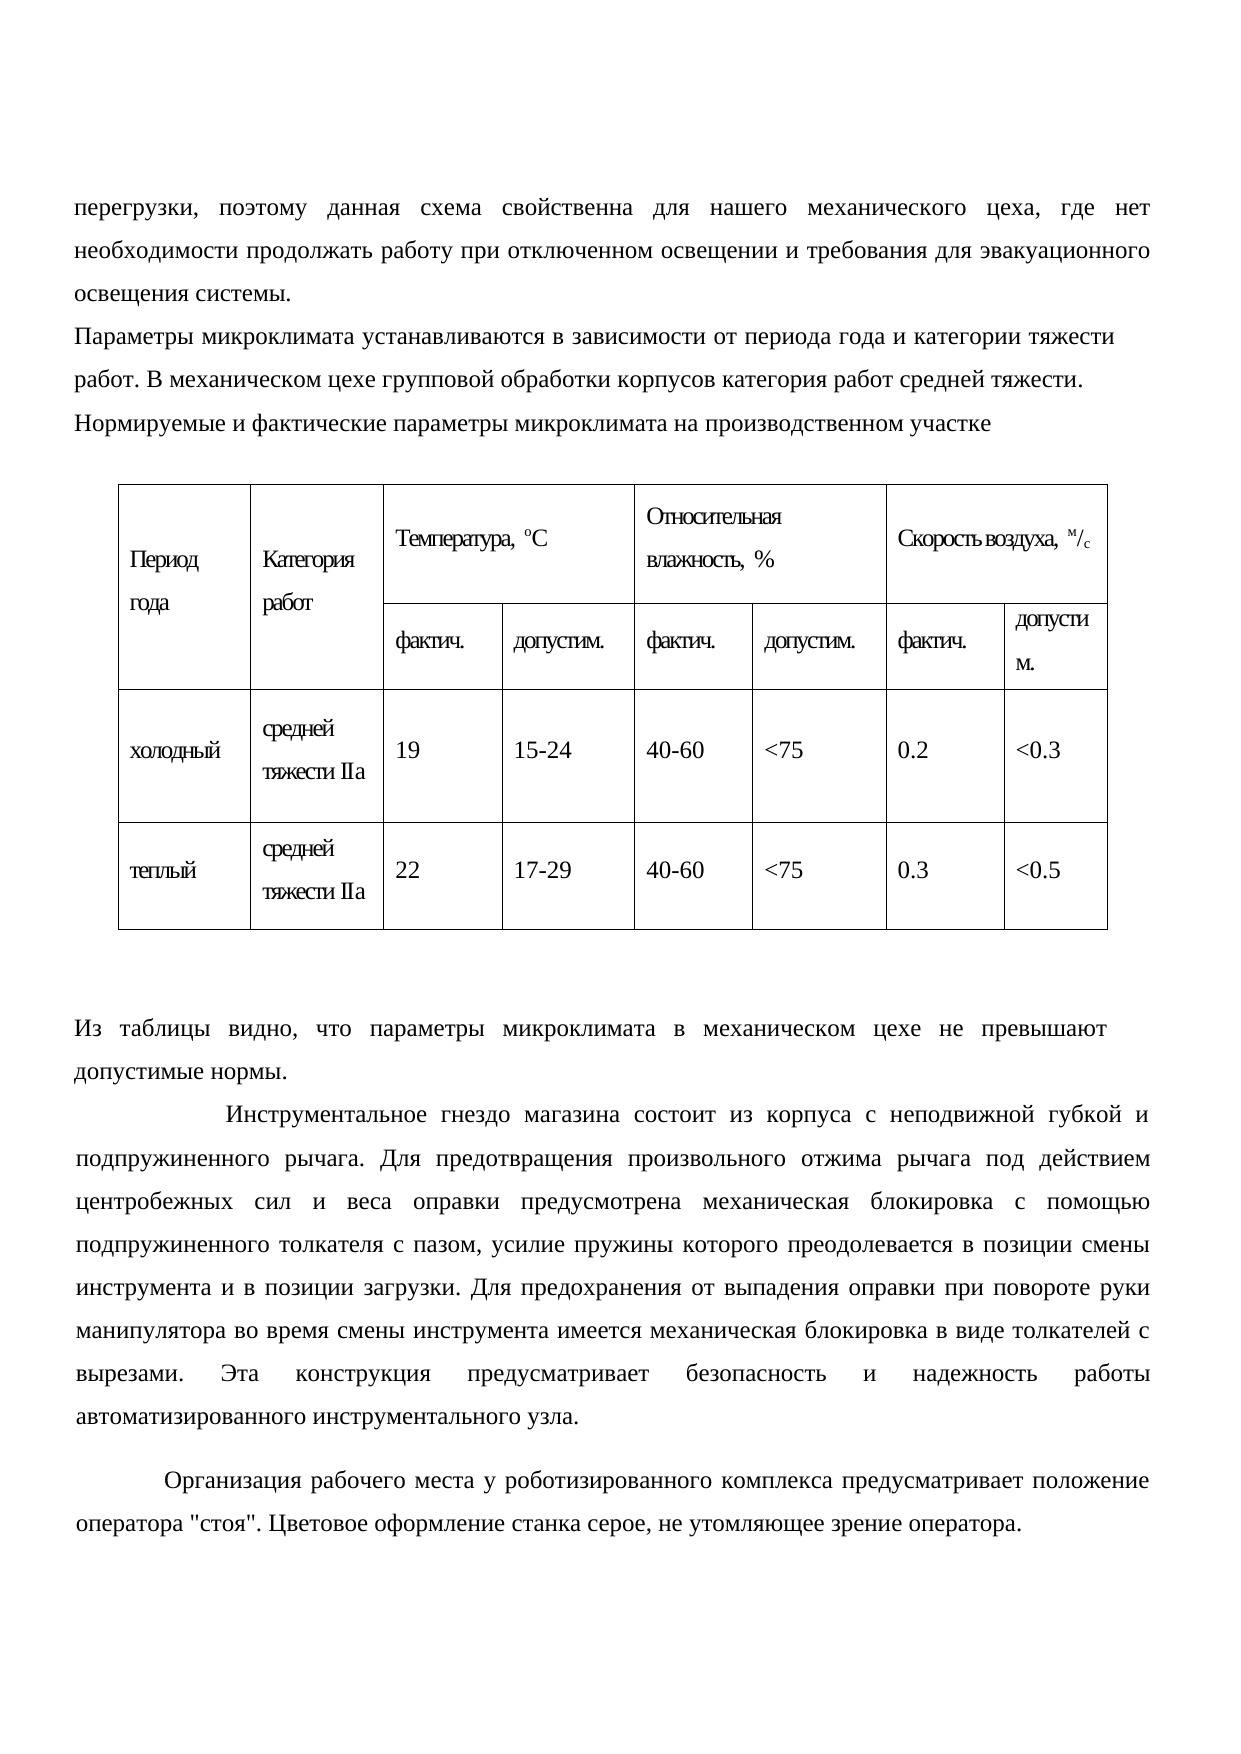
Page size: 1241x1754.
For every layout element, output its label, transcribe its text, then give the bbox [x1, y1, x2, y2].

table_cell допустим. [1005, 604, 1107, 688]
table_header Относительная влажность, % [635, 485, 886, 602]
table_cell средней тяжести IIа [251, 690, 383, 822]
table_cell допустим. [503, 604, 634, 688]
text Из таблицы видно, что параметры микроклимата в механическом цехе не превышают допустимые нормы. [74, 1013, 1108, 1085]
table_cell <75 [753, 823, 886, 928]
table_header Категория работ [251, 485, 383, 688]
text Инструментальное гнездо магазина состоит из корпуса с неподвижной губкой и подпружиненного рычага. Для предотвращения произвольного отжима рычага под действием центробежных сил и веса оправки предусмотрена механическая блокировка с помощью подпружиненного толкателя с пазом, усилие пружины которого преодолевается в позиции смены инструмента и в позиции загрузки. Для предохранения от выпадения оправки при повороте руки манипулятора во время смены инструмента имеется механическая блокировка в виде толкателей с вырезами. Эта конструкция предусматривает безопасность и надежность работы автоматизированного инструментального узла. [76, 1099, 1151, 1430]
table_cell теплый [119, 823, 250, 928]
table_cell фактич. [384, 604, 502, 688]
table_cell 15-24 [503, 690, 634, 822]
table_header Период года [119, 485, 250, 688]
table_cell 40-60 [635, 690, 752, 822]
table_cell допустим. [753, 604, 886, 688]
table_header Скорость воздуха, м/с [887, 485, 1107, 602]
table_cell 40-60 [635, 823, 752, 928]
text Нормируемые и фактические параметры микроклимата на производственном участке [74, 408, 1152, 436]
table_cell 0.2 [887, 690, 1004, 822]
table_cell фактич. [887, 604, 1004, 688]
table_cell 17-29 [503, 823, 634, 928]
table_cell <75 [753, 690, 886, 822]
table_cell средней тяжести IIа [251, 823, 383, 928]
table_cell холодный [119, 690, 250, 822]
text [74, 192, 1152, 307]
table_cell фактич. [635, 604, 752, 688]
text Параметры микроклимата устанавливаются в зависимости от периода года и категории тяжести работ. В механическом цехе групповой обработки корпусов категория работ средней тяжести. [74, 321, 1116, 393]
table_cell <0.3 [1005, 690, 1107, 822]
table_cell 22 [384, 823, 502, 928]
table_cell 19 [384, 690, 502, 822]
table_cell <0.5 [1005, 823, 1107, 928]
table_cell 0.3 [887, 823, 1004, 928]
table_header Температура, оС [384, 485, 634, 602]
text Организация рабочего места у роботизированного комплекса предусматривает положение оператора "стоя". Цветовое оформление станка серое, не утомляющее зрение оператора. [76, 1465, 1151, 1537]
